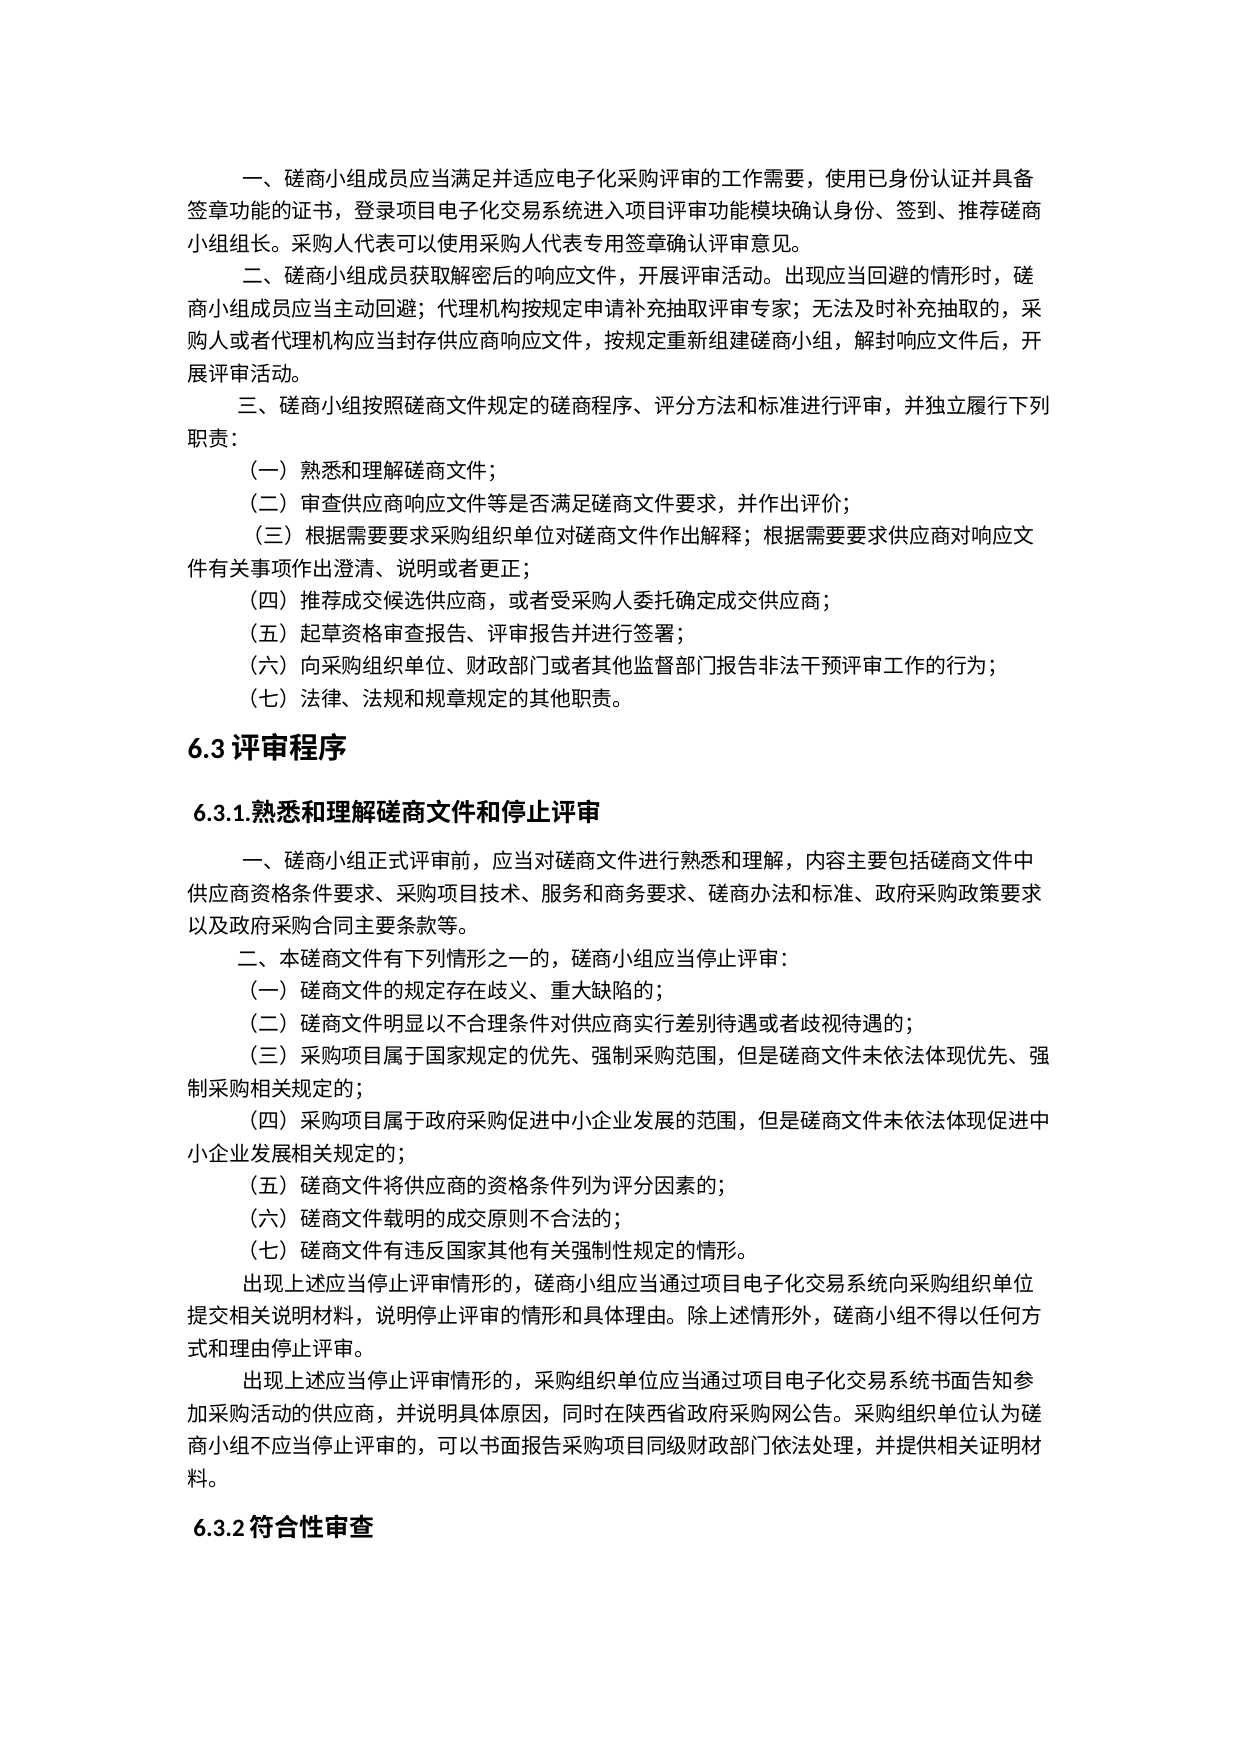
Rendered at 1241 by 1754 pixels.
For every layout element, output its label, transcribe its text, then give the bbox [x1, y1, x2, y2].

text 6.3.2符合性审查 [187, 1494, 1053, 1559]
text 6.3评审程序 [187, 714, 1053, 779]
text （五）磋商文件将供应商的资格条件列为评分因素的； [187, 1169, 1053, 1202]
text （六）磋商文件载明的成交原则不合法的； [187, 1202, 1053, 1234]
text 出现上述应当停止评审情形的，磋商小组应当通过项目电子化交易系统向采购组织单位提交相关说明材料，说明停止评审的情形和具体理由。除上述情形外，磋商小组不得以任何方式和理由停止评审。 [187, 1267, 1053, 1364]
text （五）起草资格审查报告、评审报告并进行签署； [187, 617, 1053, 649]
text （三）采购项目属于国家规定的优先、强制采购范围，但是磋商文件未依法体现优先、强制采购相关规定的； [187, 1039, 1053, 1104]
text （二）磋商文件明显以不合理条件对供应商实行差别待遇或者歧视待遇的； [187, 1007, 1053, 1039]
text 一、磋商小组正式评审前，应当对磋商文件进行熟悉和理解，内容主要包括磋商文件中供应商资格条件要求、采购项目技术、服务和商务要求、磋商办法和标准、政府采购政策要求以及政府采购合同主要条款等。 [187, 844, 1053, 942]
text （四）采购项目属于政府采购促进中小企业发展的范围，但是磋商文件未依法体现促进中小企业发展相关规定的； [187, 1104, 1053, 1169]
text 一、磋商小组成员应当满足并适应电子化采购评审的工作需要，使用已身份认证并具备签章功能的证书，登录项目电子化交易系统进入项目评审功能模块确认身份、签到、推荐磋商小组组长。采购人代表可以使用采购人代表专用签章确认评审意见。 [187, 162, 1053, 259]
text （三）根据需要要求采购组织单位对磋商文件作出解释；根据需要要求供应商对响应文件有关事项作出澄清、说明或者更正； [187, 519, 1053, 584]
text 二、本磋商文件有下列情形之一的，磋商小组应当停止评审： [187, 942, 1053, 974]
text （七）法律、法规和规章规定的其他职责。 [187, 682, 1053, 714]
text 二、磋商小组成员获取解密后的响应文件，开展评审活动。出现应当回避的情形时，磋商小组成员应当主动回避；代理机构按规定申请补充抽取评审专家；无法及时补充抽取的，采购人或者代理机构应当封存供应商响应文件，按规定重新组建磋商小组，解封响应文件后，开展评审活动。 [187, 259, 1053, 389]
text （四）推荐成交候选供应商，或者受采购人委托确定成交供应商； [187, 584, 1053, 617]
text （一）磋商文件的规定存在歧义、重大缺陷的； [187, 974, 1053, 1007]
text （六）向采购组织单位、财政部门或者其他监督部门报告非法干预评审工作的行为； [187, 649, 1053, 682]
text （七）磋商文件有违反国家其他有关强制性规定的情形。 [187, 1234, 1053, 1267]
text 出现上述应当停止评审情形的，采购组织单位应当通过项目电子化交易系统书面告知参加采购活动的供应商，并说明具体原因，同时在陕西省政府采购网公告。采购组织单位认为磋商小组不应当停止评审的，可以书面报告采购项目同级财政部门依法处理，并提供相关证明材料。 [187, 1364, 1053, 1494]
text （二）审查供应商响应文件等是否满足磋商文件要求，并作出评价； [187, 487, 1053, 519]
text 6.3.1.熟悉和理解磋商文件和停止评审 [187, 779, 1053, 844]
text 三、磋商小组按照磋商文件规定的磋商程序、评分方法和标准进行评审，并独立履行下列职责： [187, 389, 1053, 454]
text （一）熟悉和理解磋商文件； [187, 454, 1053, 487]
